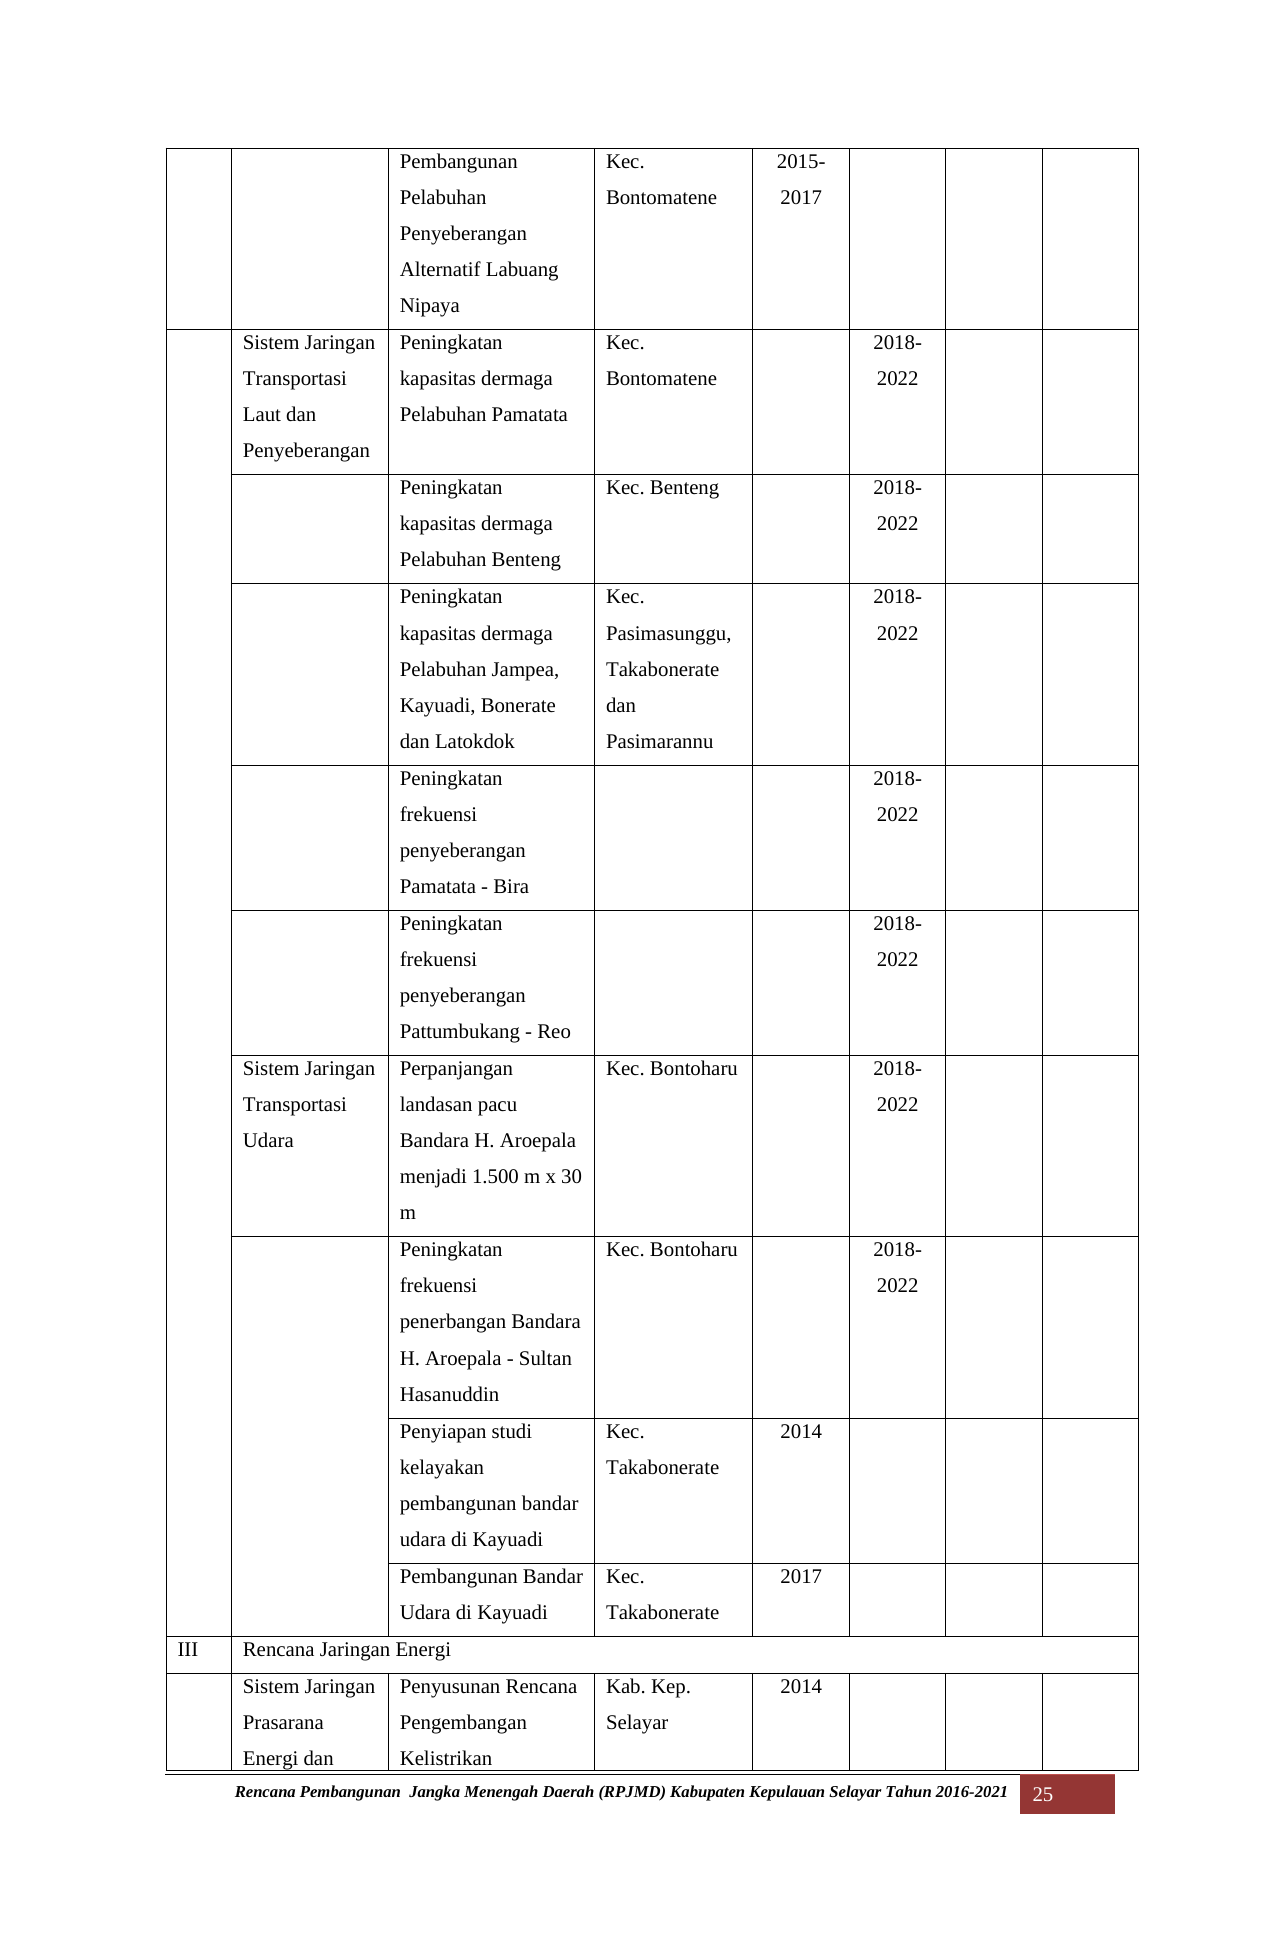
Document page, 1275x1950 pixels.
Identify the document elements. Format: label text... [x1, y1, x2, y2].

table_cell [232, 1237, 388, 1636]
table_cell Peningkatan frekuensi penyeberangan Pamatata - Bira [389, 766, 594, 910]
table_cell Kec. Takabonerate [595, 1564, 752, 1636]
table_cell Peningkatan kapasitas dermaga Pelabuhan Benteng [389, 475, 594, 583]
table_cell Pembangunan Bandar Udara di Kayuadi [389, 1564, 594, 1636]
table_cell [946, 766, 1042, 910]
table_cell [946, 1419, 1042, 1563]
table_cell 2018-2022 [850, 766, 945, 910]
table_cell [232, 766, 388, 910]
table_cell [1043, 475, 1138, 583]
table_cell [946, 1056, 1042, 1236]
table_cell Penyusunan Rencana Pengembangan Kelistrikan [389, 1674, 594, 1770]
table_cell [167, 330, 231, 1636]
table_cell 2018-2022 [850, 911, 945, 1055]
table_cell [850, 1419, 945, 1563]
table_cell [232, 475, 388, 583]
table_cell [232, 1674, 388, 1770]
table_cell [753, 584, 849, 764]
table_cell [595, 911, 752, 1055]
table_cell 2014 [753, 1674, 849, 1770]
table_cell [946, 1564, 1042, 1636]
table_cell [753, 1237, 849, 1417]
table_cell 2014 [753, 1419, 849, 1563]
table_cell [595, 766, 752, 910]
table_cell [1043, 911, 1138, 1055]
table_cell [946, 149, 1042, 329]
table_cell [1043, 766, 1138, 910]
table_cell 2015-2017 [753, 149, 849, 329]
table_cell [753, 1056, 849, 1236]
table_cell Peningkatan frekuensi penyeberangan Pattumbukang - Reo [389, 911, 594, 1055]
table_cell Penyiapan studi kelayakan pembangunan bandar udara di Kayuadi [389, 1419, 594, 1563]
table_cell Kec. Takabonerate [595, 1419, 752, 1563]
table_cell [946, 475, 1042, 583]
table_cell [753, 330, 849, 474]
table_cell Kec. Bontomatene [595, 330, 752, 474]
table_cell [850, 1564, 945, 1636]
table_cell 2017 [753, 1564, 849, 1636]
table_cell Sistem Jaringan Transportasi Laut dan Penyeberangan [232, 330, 388, 474]
table_cell Kec. Bontomatene [595, 149, 752, 329]
table_cell Kec. Bontoharu [595, 1237, 752, 1417]
table_cell [946, 1674, 1042, 1770]
table_cell 2018-2022 [850, 475, 945, 583]
table_cell [1043, 1419, 1138, 1563]
table_cell Perpanjangan landasan pacu Bandara H. Aroepala menjadi 1.500 m x 30 m [389, 1056, 594, 1236]
table_cell Peningkatan kapasitas dermaga Pelabuhan Pamatata [389, 330, 594, 474]
table_cell Rencana Jaringan Energi [232, 1637, 1138, 1673]
table_cell [946, 1237, 1042, 1417]
table_cell [1043, 330, 1138, 474]
table_cell Peningkatan kapasitas dermaga Pelabuhan Jampea, Kayuadi, Bonerate dan Latokdok [389, 584, 594, 764]
table_cell [1043, 1237, 1138, 1417]
table_cell [232, 584, 388, 764]
table_cell [167, 1674, 231, 1770]
table_cell 2018-2022 [850, 1237, 945, 1417]
table_cell [1043, 1056, 1138, 1236]
table_cell [753, 911, 849, 1055]
table_cell [946, 584, 1042, 764]
table_cell Peningkatan frekuensi penerbangan Bandara H. Aroepala - Sultan Hasanuddin [389, 1237, 594, 1417]
table_cell [946, 330, 1042, 474]
table_cell [946, 911, 1042, 1055]
table_cell Pembangunan Pelabuhan Penyeberangan Alternatif Labuang Nipaya [389, 149, 594, 329]
table_cell [753, 475, 849, 583]
table_cell Kec. Pasimasunggu, Takabonerate dan Pasimarannu [595, 584, 752, 764]
table_cell Kec. Benteng [595, 475, 752, 583]
table_cell 2018-2022 [850, 330, 945, 474]
table_cell 2018-2022 [850, 1056, 945, 1236]
table_cell Kec. Bontoharu [595, 1056, 752, 1236]
table_cell Kab. Kep. Selayar [595, 1674, 752, 1770]
table_cell [1043, 584, 1138, 764]
table_cell [1043, 1564, 1138, 1636]
table_cell [1043, 149, 1138, 329]
table_cell Sistem Jaringan Transportasi Udara [232, 1056, 388, 1236]
table_cell [232, 911, 388, 1055]
table_cell III [167, 1637, 231, 1673]
table_cell [850, 149, 945, 329]
table_cell [1043, 1674, 1138, 1770]
table_cell [753, 766, 849, 910]
table_cell [850, 1674, 945, 1770]
table_cell 2018-2022 [850, 584, 945, 764]
